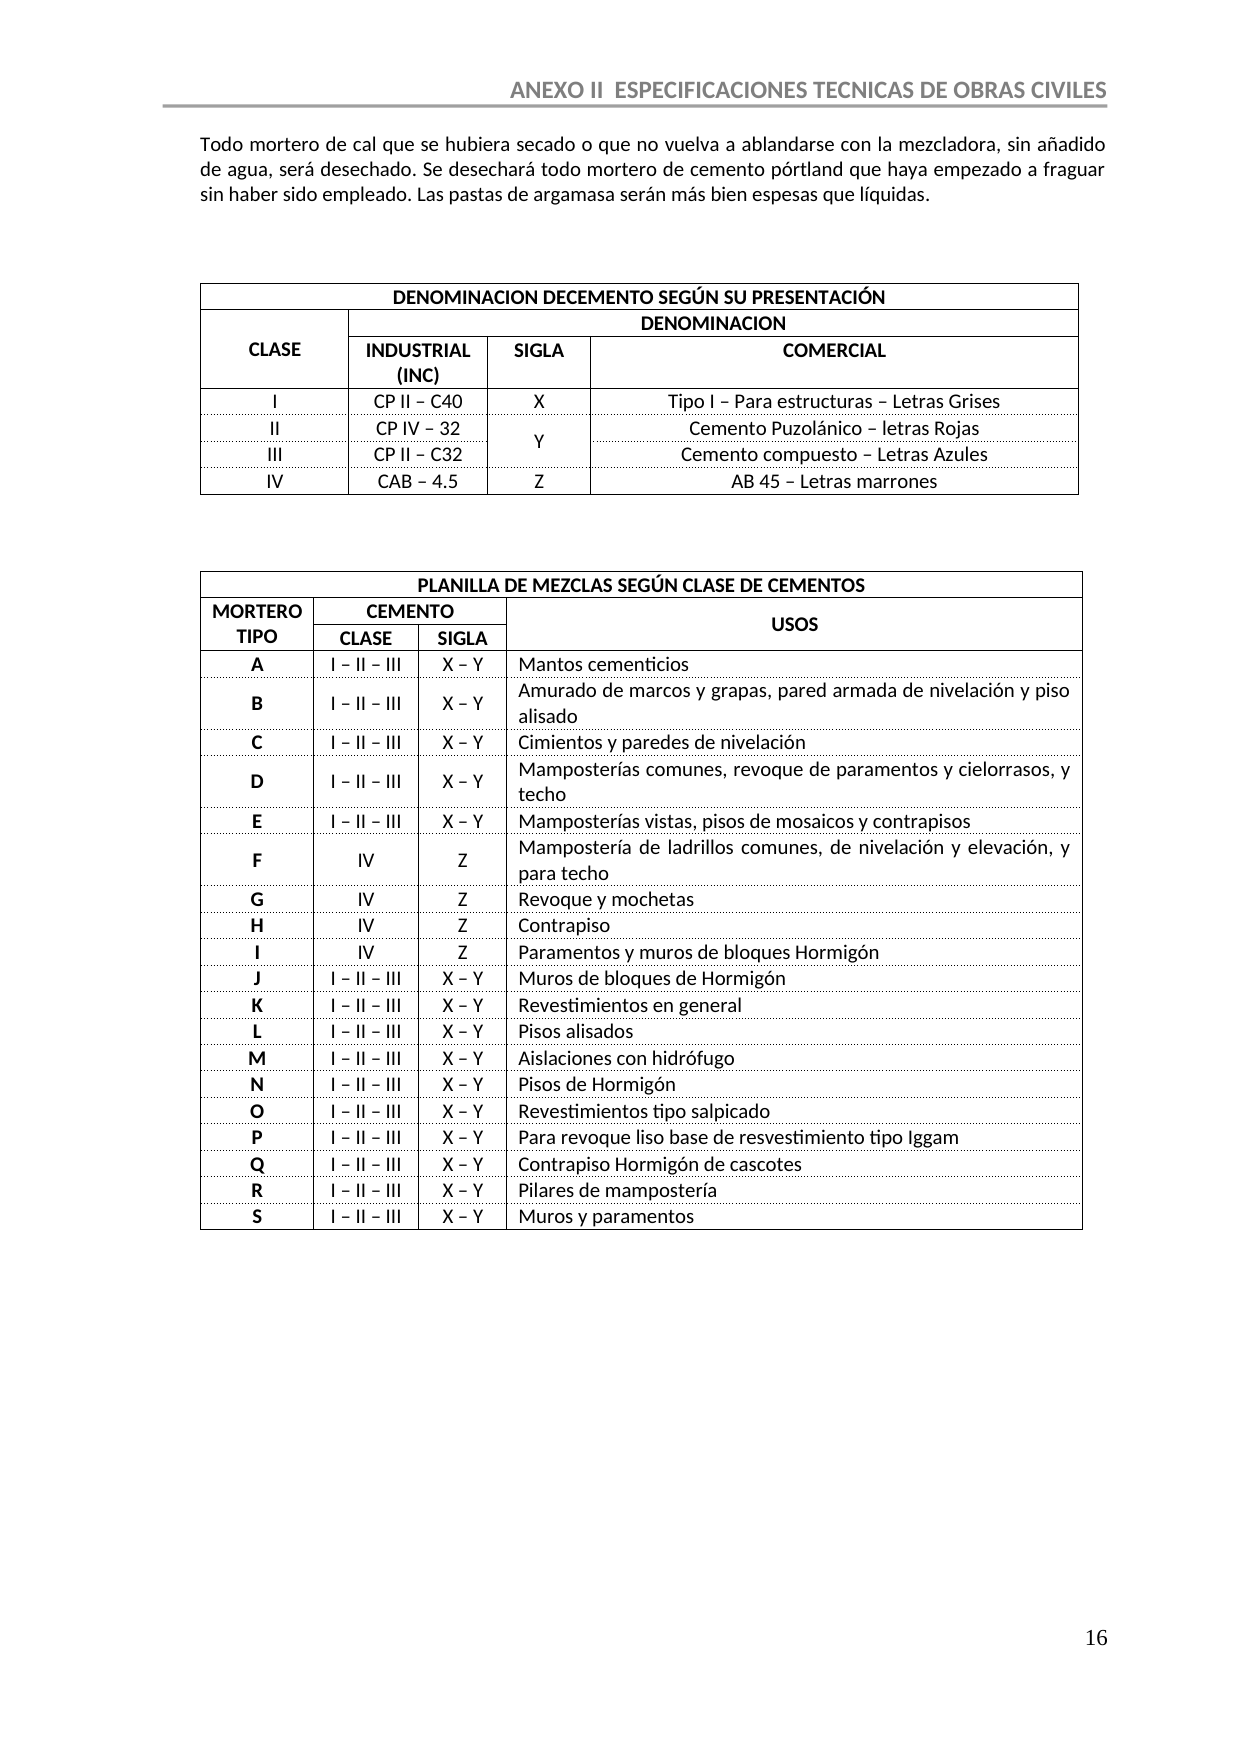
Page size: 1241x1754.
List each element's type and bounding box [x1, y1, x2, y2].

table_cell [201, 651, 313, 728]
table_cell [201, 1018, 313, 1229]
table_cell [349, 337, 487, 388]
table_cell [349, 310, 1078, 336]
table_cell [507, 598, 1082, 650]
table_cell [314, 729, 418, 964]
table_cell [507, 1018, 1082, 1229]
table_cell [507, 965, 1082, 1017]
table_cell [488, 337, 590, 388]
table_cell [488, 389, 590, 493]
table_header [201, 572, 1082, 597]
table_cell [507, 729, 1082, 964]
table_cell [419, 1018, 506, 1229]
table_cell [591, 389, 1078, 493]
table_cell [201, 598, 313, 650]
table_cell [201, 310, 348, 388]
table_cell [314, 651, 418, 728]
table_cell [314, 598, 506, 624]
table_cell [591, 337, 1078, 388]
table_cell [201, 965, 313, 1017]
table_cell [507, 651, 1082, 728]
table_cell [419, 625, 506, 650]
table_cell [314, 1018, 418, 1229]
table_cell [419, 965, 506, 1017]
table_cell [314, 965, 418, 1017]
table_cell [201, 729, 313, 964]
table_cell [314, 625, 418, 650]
list [200, 131, 1107, 207]
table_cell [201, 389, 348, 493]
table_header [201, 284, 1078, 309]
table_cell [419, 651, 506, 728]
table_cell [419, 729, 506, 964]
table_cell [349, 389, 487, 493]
